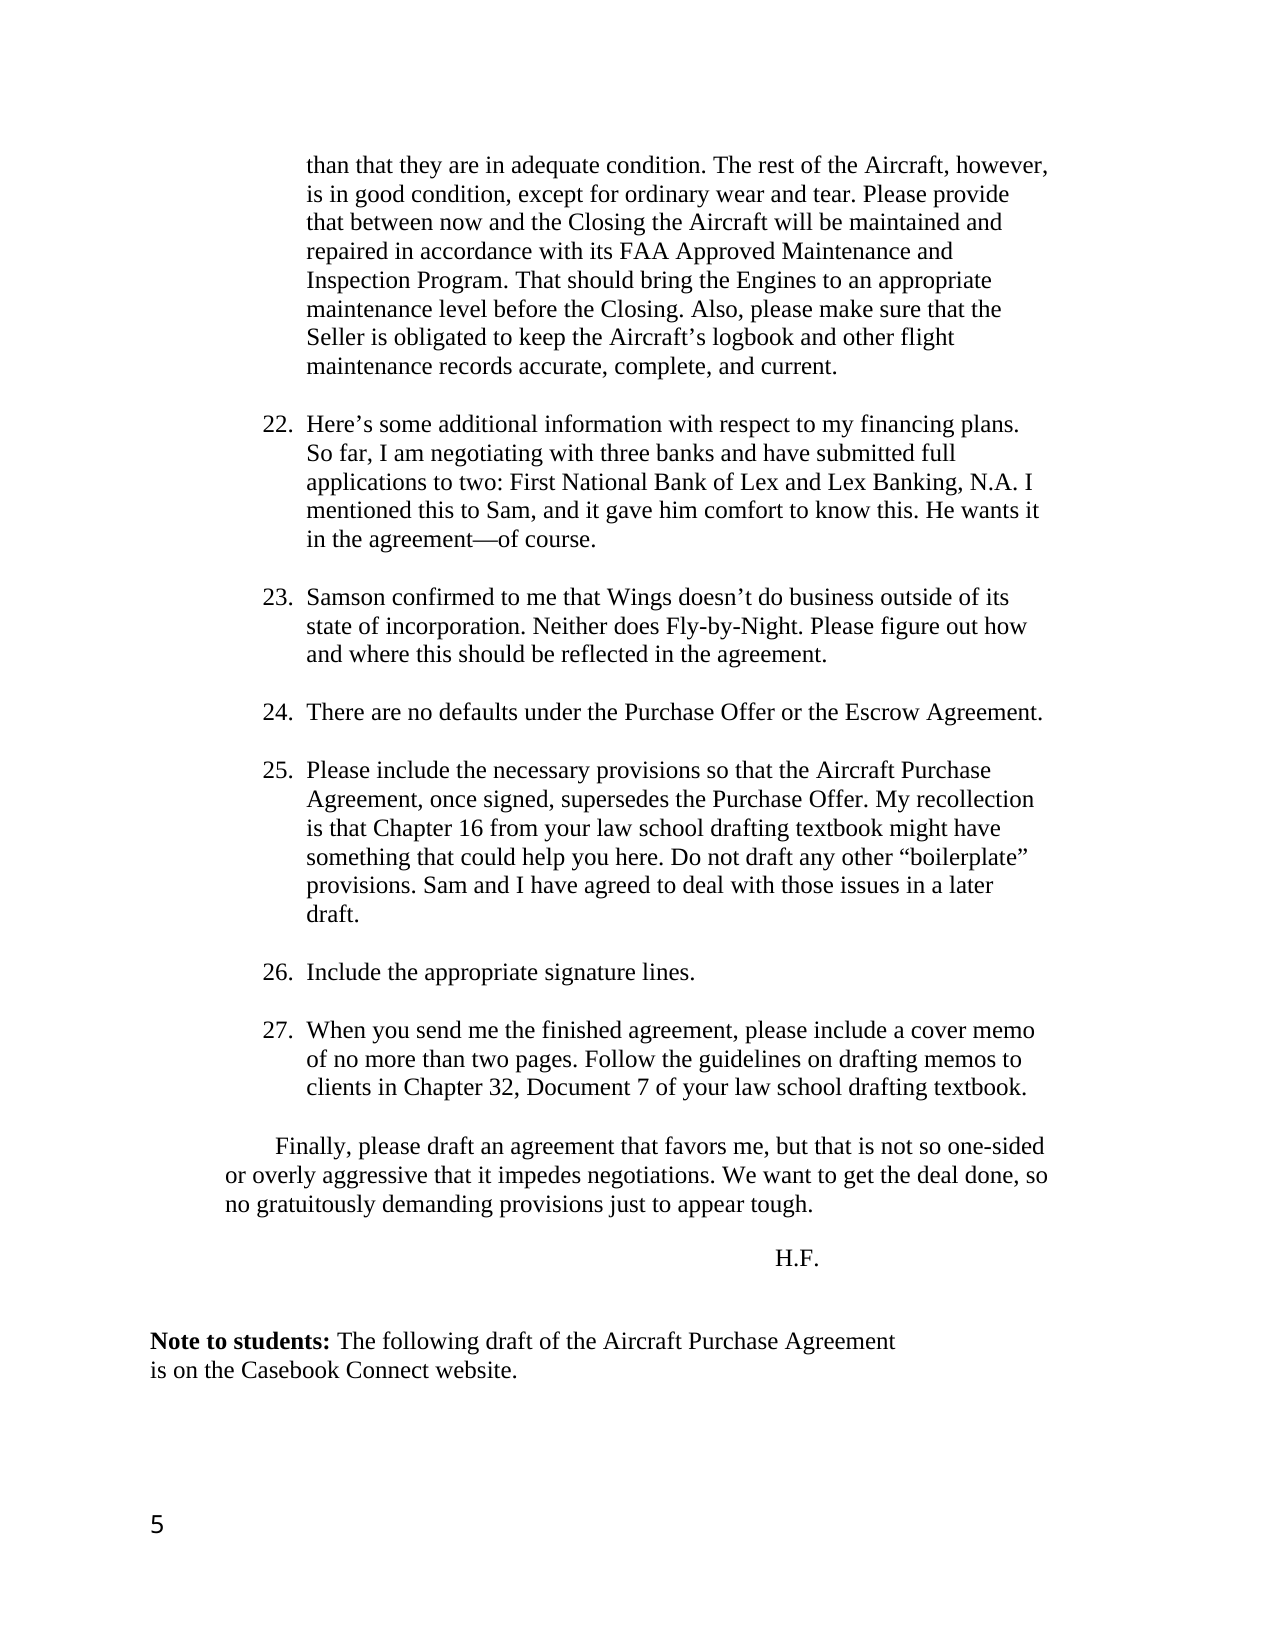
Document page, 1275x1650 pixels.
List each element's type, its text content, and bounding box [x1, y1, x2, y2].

text 24. There are no defaults under the Purchase Offer or the Escrow Agreement. [225, 697, 1050, 726]
text 23. Samson confirmed to me that Wings doesn’t do business outside of its state of incorporation. Neither does Fly-by-Night. Please figure out how and where this should be reflected in the agreement. [225, 582, 1050, 668]
text Finally, please draft an agreement that favors me, but that is not so one-sided or overly aggressive that it impedes negotiations. We want to get the deal done, so no gratuitously demanding provisions just to appear tough. [225, 1130, 1050, 1218]
text 22. Here’s some additional information with respect to my financing plans. So far, I am negotiating with three banks and have submitted full applications to two: First National Bank of Lex and Lex Banking, N.A. I mentioned this to Sam, and it gave him comfort to know this. He wants it in the agreement—of course. [225, 409, 1050, 553]
text Note to students: The following draft of the Aircraft Purchase Agreement is on the Casebook Connect website. [150, 1326, 912, 1384]
text 25. Please include the necessary provisions so that the Aircraft Purchase Agreement, once signed, supersedes the Purchase Offer. My recollection is that Chapter 16 from your law school drafting textbook might have something that could help you here. Do not draft any other “boilerplate” provisions. Sam and I have agreed to deal with those issues in a later draft. [225, 755, 1050, 928]
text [225, 150, 1050, 380]
text 27. When you send me the finished agreement, please include a cover memo of no more than two pages. Follow the guidelines on drafting memos to clients in Chapter 32, Document 7 of your law school drafting textbook. [225, 1015, 1050, 1101]
text 26. Include the appropriate signature lines. [225, 957, 1050, 986]
text H.F. [775, 1243, 1050, 1272]
